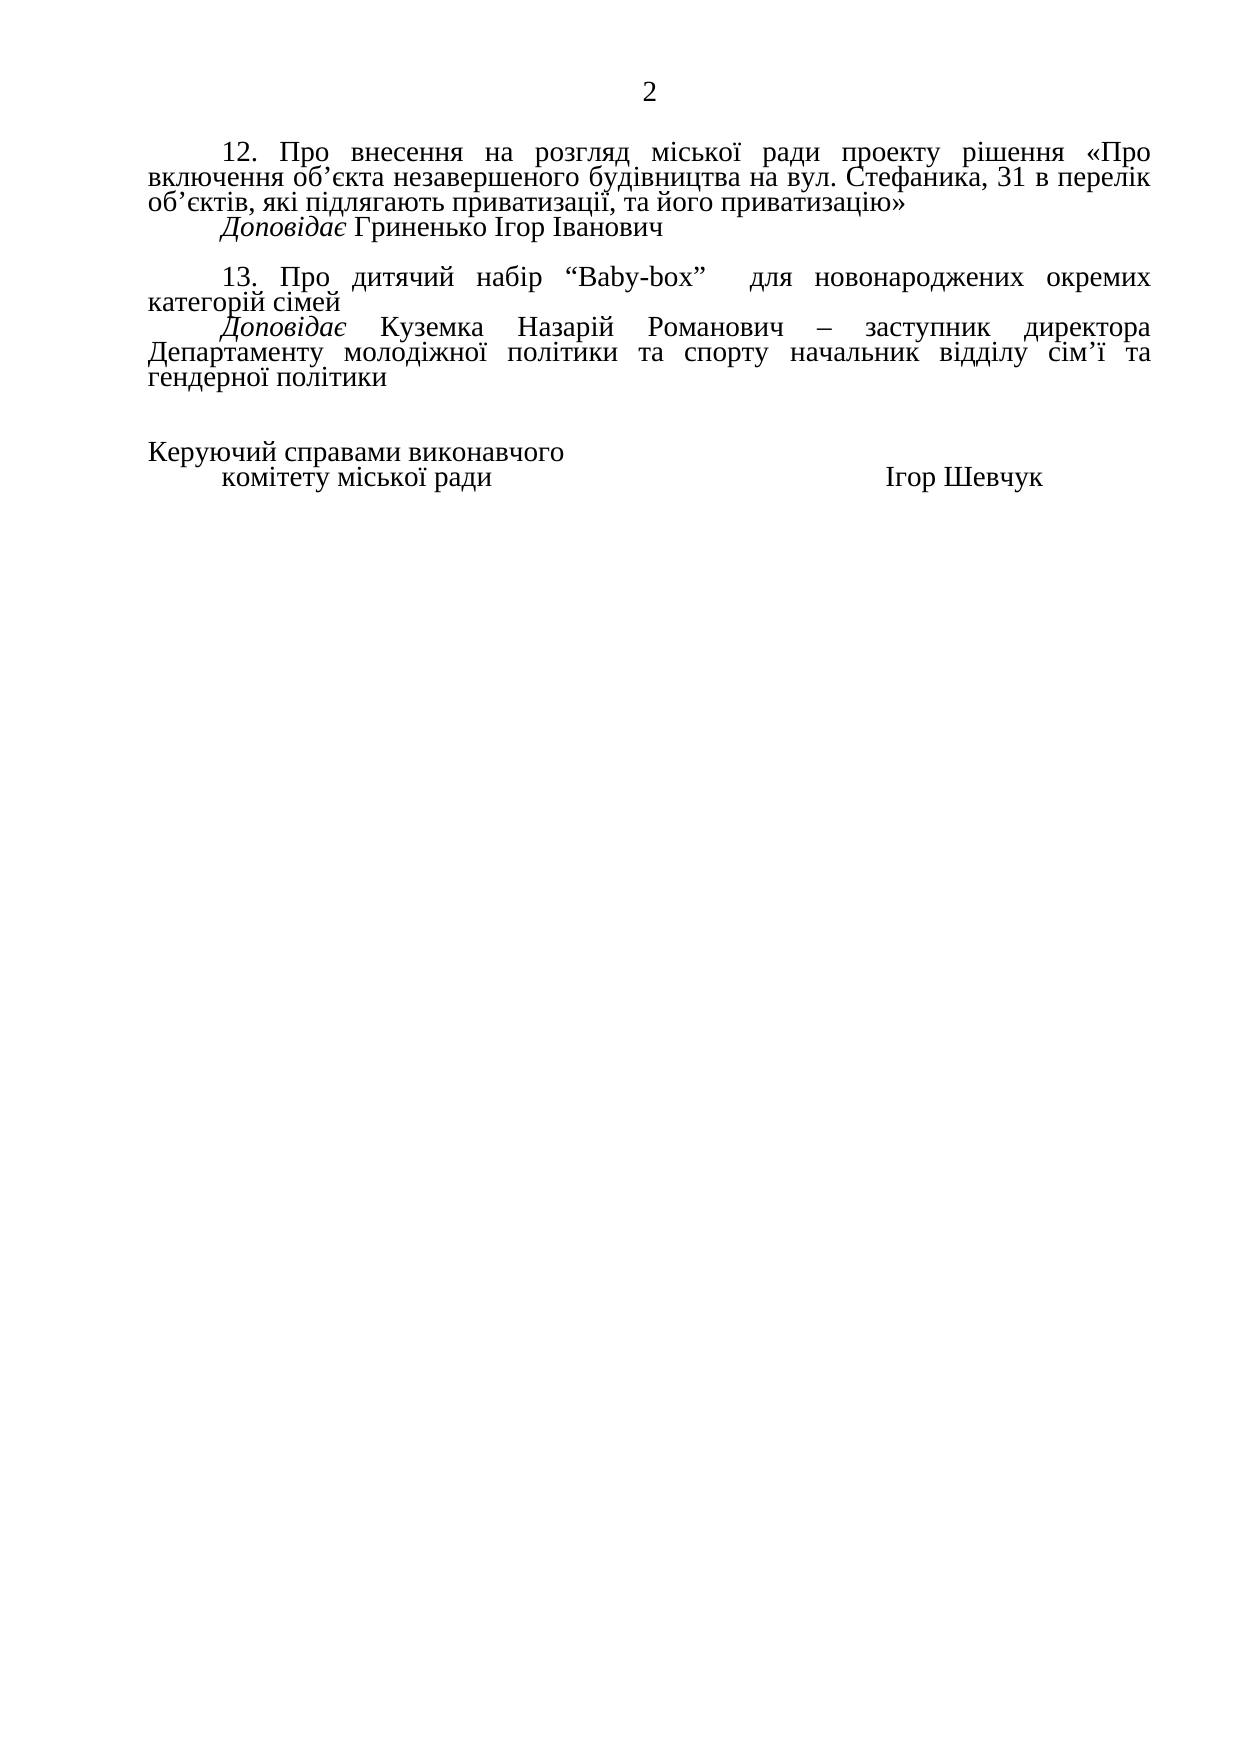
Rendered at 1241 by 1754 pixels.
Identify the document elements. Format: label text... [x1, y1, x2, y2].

text Доповідає Куземка Назарій Романович – заступник директора Департаменту молодіжної політики та спорту начальник відділу сім’ї та гендерної політики [148, 316, 1152, 391]
text Доповідає Гриненько Ігор Іванович [148, 216, 1152, 241]
text Керуючий справами виконавчого [148, 441, 1152, 466]
text комітету міської ради Ігор Шевчук [148, 466, 1152, 491]
text 13. Про дитячий набір “Baby-box” для новонароджених окремих категорій сімей [148, 266, 1152, 316]
text 12. Про внесення на розгляд міської ради проекту рішення «Про включення об’єкта незавершеного будівництва на вул. Стефаника, 31 в перелік об’єктів, які підлягають приватизації, та його приватизацію» [148, 141, 1152, 216]
